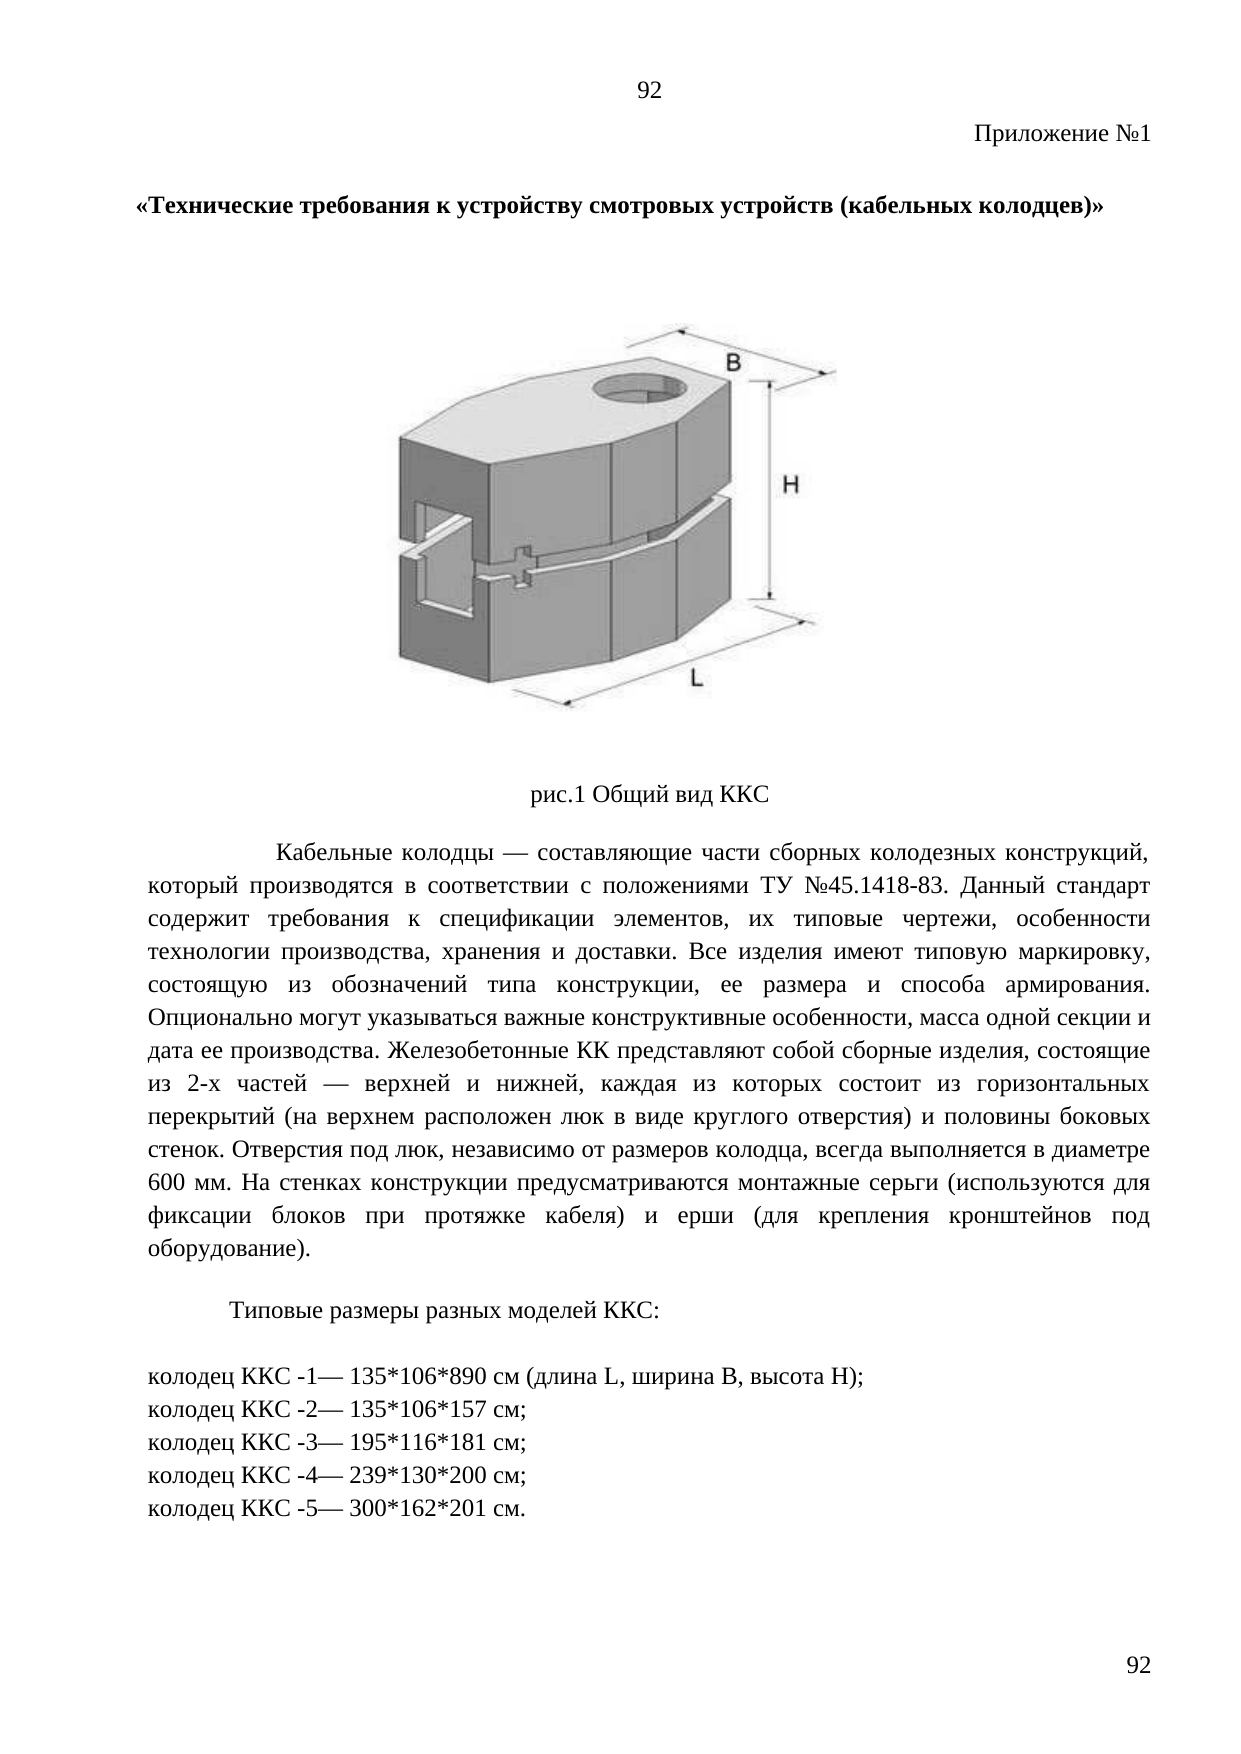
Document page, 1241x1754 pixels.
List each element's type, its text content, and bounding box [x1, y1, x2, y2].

text колодец ККС -4— 239*130*200 см; [148, 1460, 1152, 1489]
picture [386, 323, 837, 713]
text колодец ККС -3— 195*116*181 см; [148, 1427, 1152, 1456]
text колодец ККС -1— 135*106*890 см (длина L, ширина B, высота H); [148, 1361, 1152, 1390]
text рис.1 Общий вид ККС [148, 779, 1152, 808]
text Кабельные колодцы — составляющие части сборных колодезных конструкций, который производятся в соответствии с положениями ТУ №45.1418-83. Данный стандарт содержит требования к спецификации элементов, их типовые чертежи, особенности технологии производства, хранения и доставки. Все изделия имеют типовую маркировку, состоящую из обозначений типа конструкции, ее размера и способа армирования. Опционально могут указываться важные конструктивные особенности, масса одной секции и дата ее производства. Железобетонные КК представляют собой сборные изделия, состоящие из 2-х частей — верхней и нижней, каждая из которых состоит из горизонтальных перекрытий (на верхнем расположен люк в виде круглого отверстия) и половины боковых стенок. Отверстия под люк, независимо от размеров колодца, всегда выполняется в диаметре 600 мм. На стенках конструкции предусматриваются монтажные серьги (используются для фиксации блоков при протяжке кабеля) и ерши (для крепления кронштейнов под оборудование). [148, 837, 1152, 1262]
text «Технические требования к устройству смотровых устройств (кабельных колодцев)» [89, 190, 1152, 219]
text колодец ККС -5— 300*162*201 см. [148, 1493, 1152, 1522]
text Приложение №1 [89, 118, 1152, 147]
text Типовые размеры разных моделей ККС: [148, 1295, 1152, 1324]
text колодец ККС -2— 135*106*157 см; [148, 1394, 1152, 1423]
